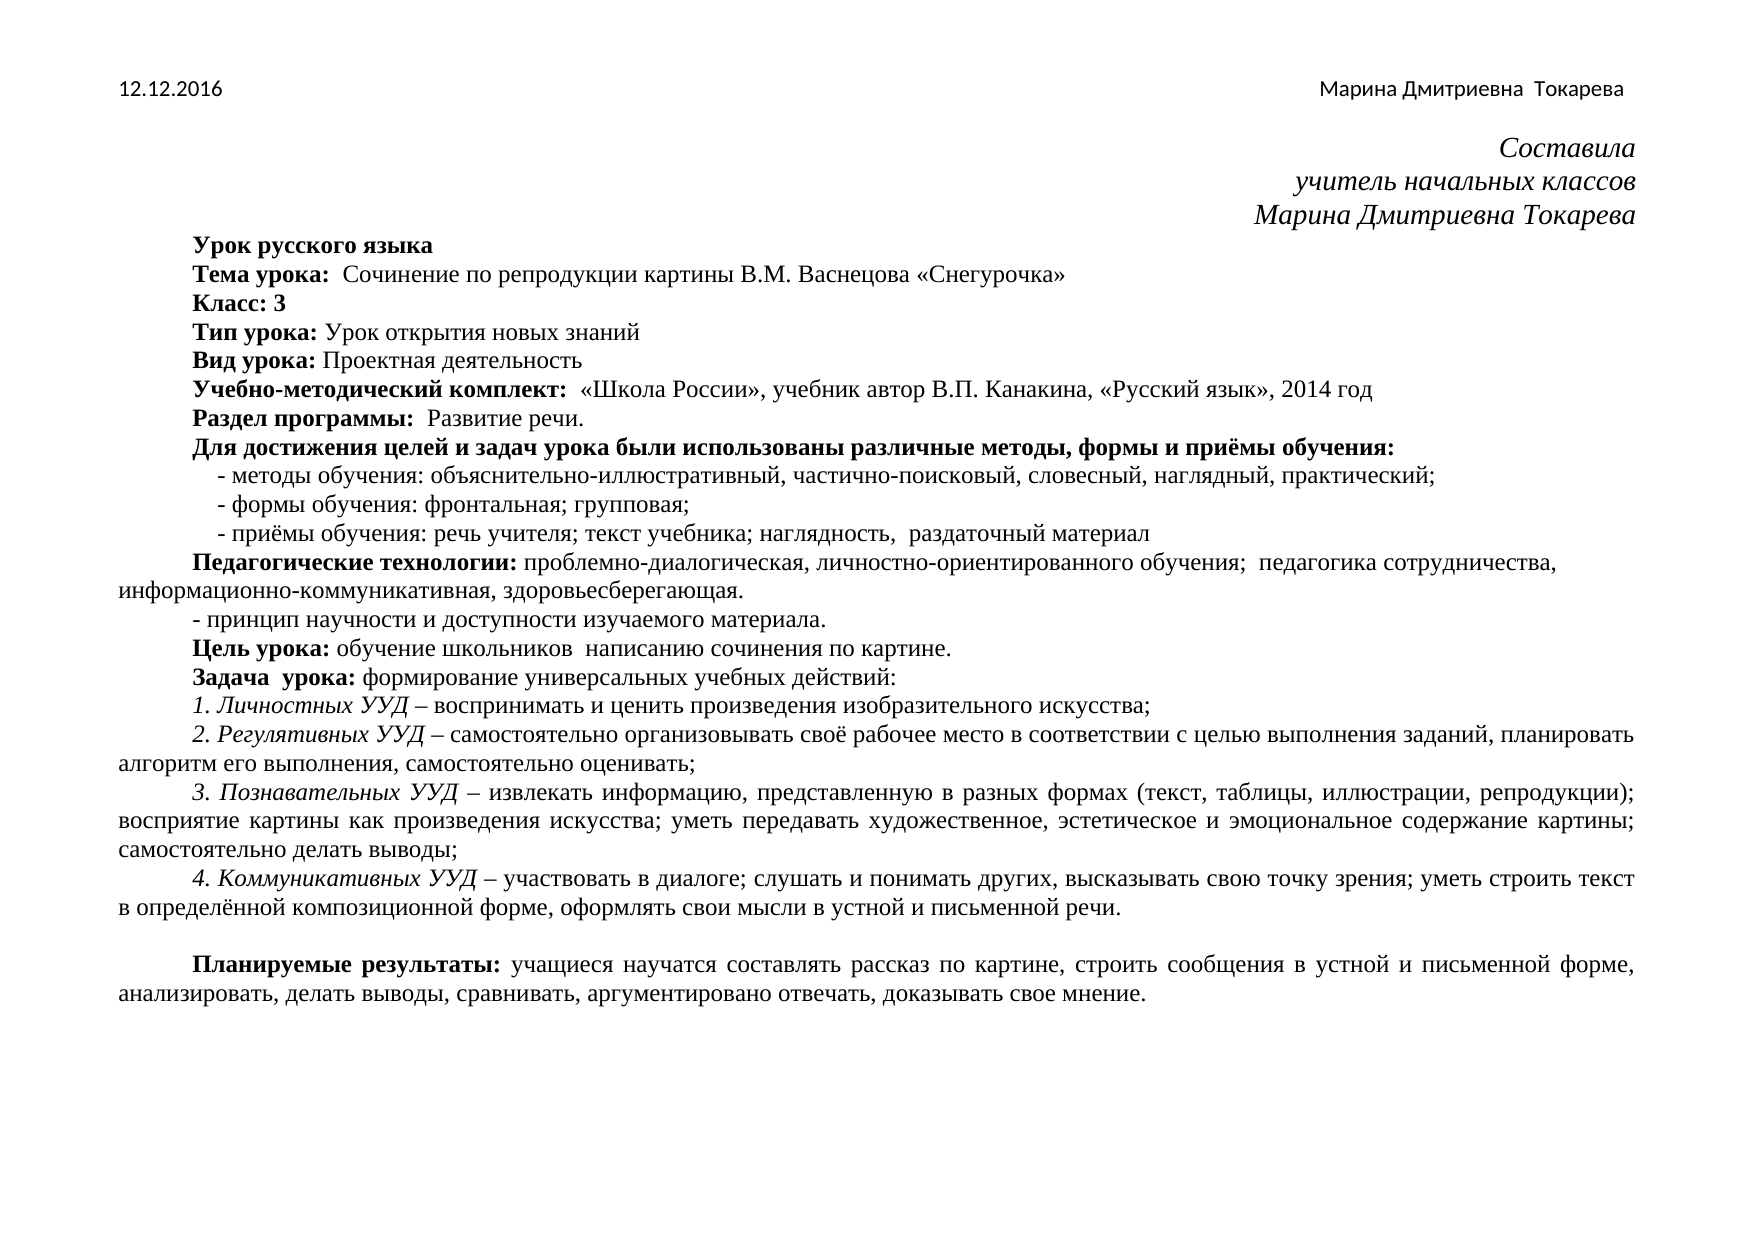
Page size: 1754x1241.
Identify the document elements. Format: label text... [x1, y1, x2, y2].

text 4. Коммуникативных УУД – участвовать в диалоге; слушать и понимать других, высказывать свою точку зрения; уметь строить текст в определённой композиционной форме, оформлять свои мысли в устной и письменной речи. [118, 863, 1636, 920]
text Педагогические технологии: проблемно-диалогическая, личностно-ориентированного обучения; педагогика сотрудничества, информационно-коммуникативная, здоровьесберегающая. [118, 547, 1636, 604]
text 3. Познавательных УУД – извлекать информацию, представленную в разных формах (текст, таблицы, иллюстрации, репродукции); восприятие картины как произведения искусства; уметь передавать художественное, эстетическое и эмоциональное содержание картины; самостоятельно делать выводы; [118, 777, 1636, 863]
text Цель урока: обучение школьников написанию сочинения по картине. [118, 633, 1636, 662]
text Класс: 3 [118, 288, 1636, 317]
text Планируемые результаты: учащиеся научатся составлять рассказ по картине, строить сообщения в устной и письменной форме, анализировать, делать выводы, сравнивать, аргументировано отвечать, доказывать свое мнение. [118, 949, 1636, 1007]
text Марина Дмитриевна Токарева [118, 197, 1636, 230]
text Учебно-методический комплект: «Школа России», учебник автор В.П. Канакина, «Русский язык», 2014 год [118, 374, 1636, 403]
text 1. Личностных УУД – воспринимать и ценить произведения изобразительного искусства; [118, 690, 1636, 719]
text 2. Регулятивных УУД – самостоятельно организовывать своё рабочее место в соответствии с целью выполнения заданий, планировать алгоритм его выполнения, самостоятельно оценивать; [118, 719, 1636, 777]
text - приёмы обучения: речь учителя; текст учебника; наглядность, раздаточный материал [118, 518, 1636, 547]
text Урок русского языка [118, 230, 1636, 259]
text Составила [118, 130, 1636, 163]
text Задача урока: формирование универсальных учебных действий: [118, 662, 1636, 690]
text Вид урока: Проектная деятельность [118, 345, 1636, 374]
text Для достижения целей и задач урока были использованы различные методы, формы и приёмы обучения: [118, 432, 1636, 460]
text Тема урока: Сочинение по репродукции картины В.М. Васнецова «Снегурочка» [118, 259, 1636, 288]
text - методы обучения: объяснительно-иллюстративный, частично-поисковый, словесный, наглядный, практический; [118, 460, 1636, 489]
text Раздел программы: Развитие речи. [118, 403, 1636, 432]
text - формы обучения: фронтальная; групповая; [118, 489, 1636, 518]
text - принцип научности и доступности изучаемого материала. [118, 604, 1636, 633]
text Тип урока: Урок открытия новых знаний [118, 317, 1636, 345]
text учитель начальных классов [118, 163, 1636, 197]
